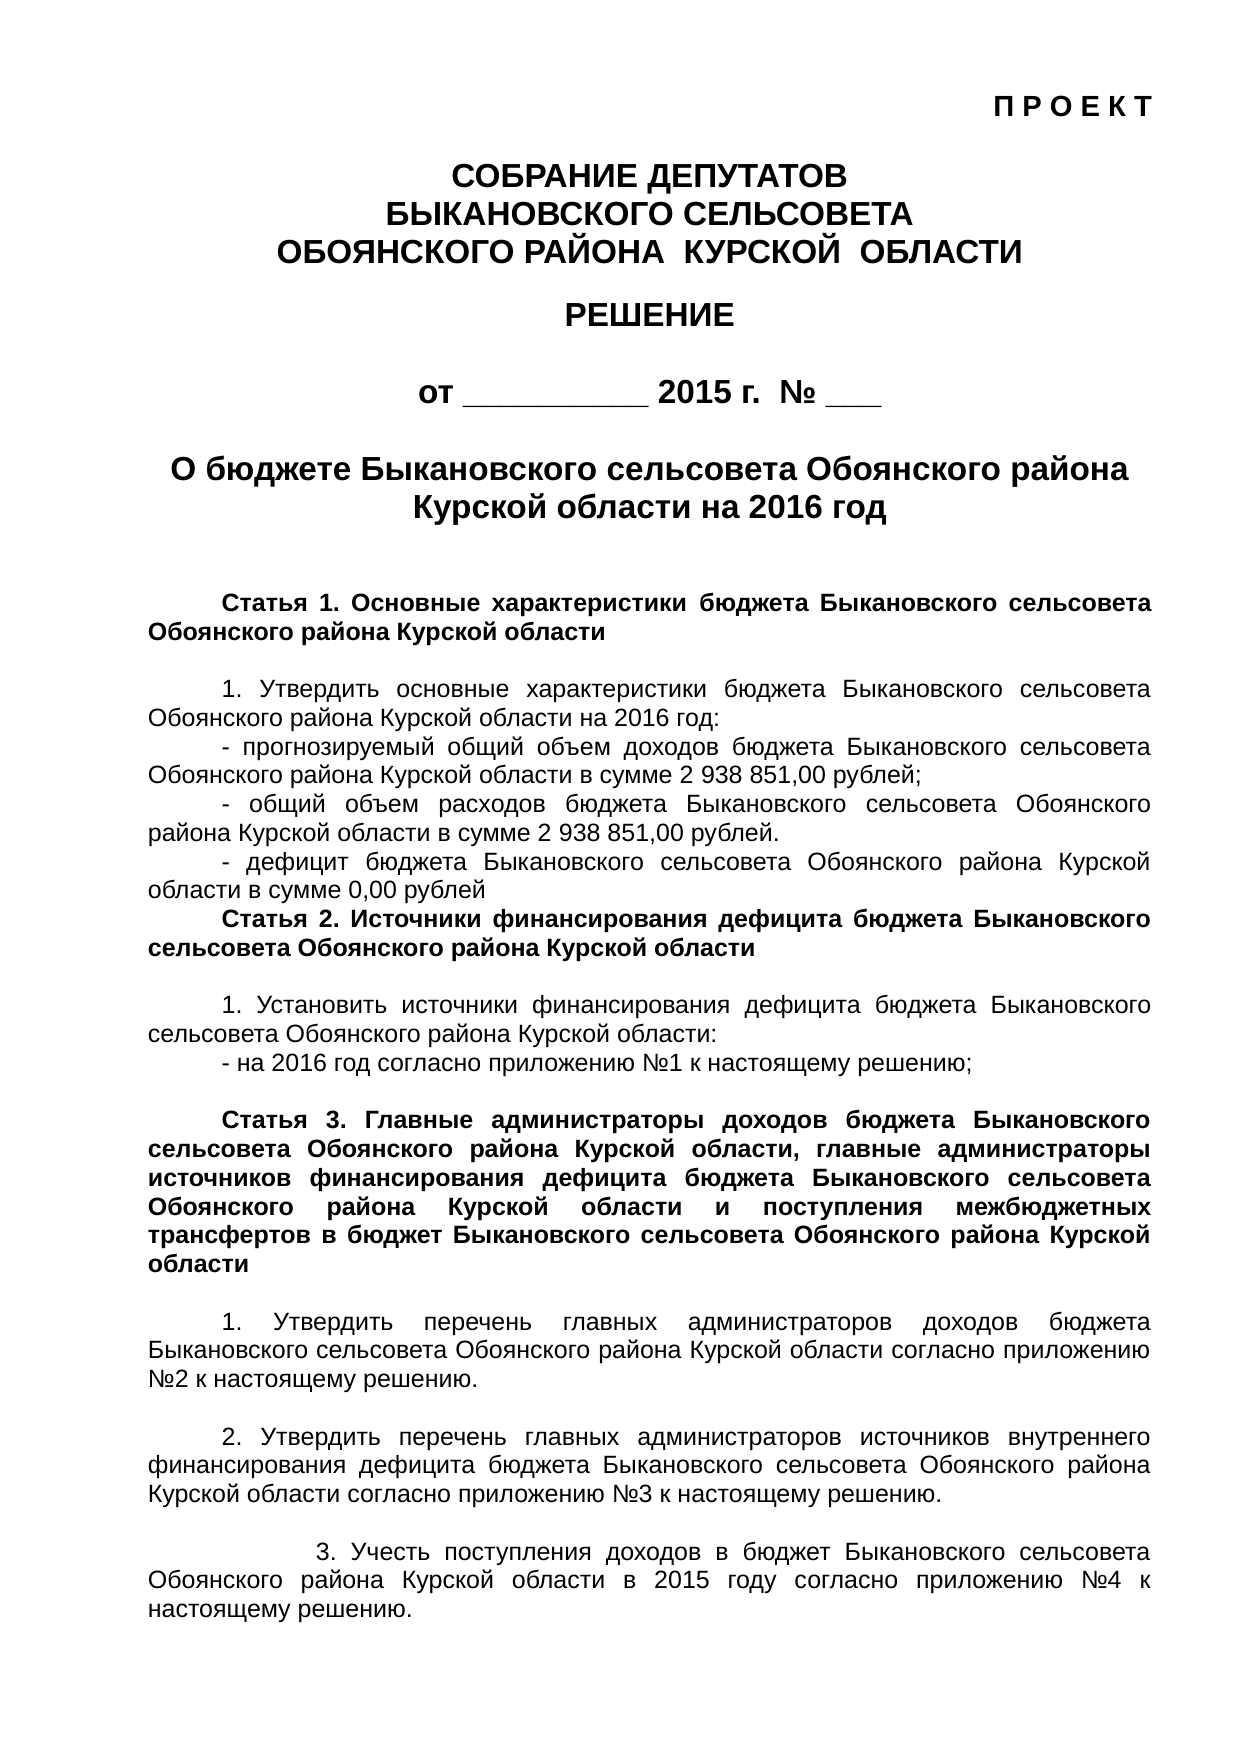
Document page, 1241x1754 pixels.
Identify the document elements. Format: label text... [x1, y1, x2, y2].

text - на 2016 год согласно приложению №1 к настоящему решению; [148, 1048, 1152, 1077]
text 3. Учесть поступления доходов в бюджет Быкановского сельсовета Обоянского района Курской области в 2015 году согласно приложению №4 к настоящему решению. [148, 1537, 1152, 1623]
text ОБОЯНСКОГО РАЙОНА КУРСКОЙ ОБЛАСТИ [148, 232, 1152, 271]
text - прогнозируемый общий объем доходов бюджета Быкановского сельсовета Обоянского района Курской области в сумме 2 938 851,00 рублей; [148, 732, 1152, 789]
text 1. Утвердить перечень главных администраторов доходов бюджета Быкановского сельсовета Обоянского района Курской области согласно приложению №2 к настоящему решению. [148, 1307, 1152, 1393]
text СОБРАНИЕ ДЕПУТАТОВ [148, 156, 1152, 194]
text 2. Утвердить перечень главных администраторов источников внутреннего финансирования дефицита бюджета Быкановского сельсовета Обоянского района Курской области согласно приложению №3 к настоящему решению. [148, 1422, 1152, 1508]
text Статья 1. Основные характеристики бюджета Быкановского сельсовета Обоянского района Курской области [148, 588, 1152, 645]
text от __________ 2015 г. № ___ [148, 372, 1152, 410]
text РЕШЕНИЕ [148, 295, 1152, 333]
text Статья 3. Главные администраторы доходов бюджета Быкановского сельсовета Обоянского района Курской области, главные администраторы источников финансирования дефицита бюджета Быкановского сельсовета Обоянского района Курской области и поступления межбюджетных трансфертов в бюджет Быкановского сельсовета Обоянского района Курской области [148, 1105, 1152, 1278]
text - дефицит бюджета Быкановского сельсовета Обоянского района Курской области в сумме 0,00 рублей [148, 847, 1152, 904]
text 1. Установить источники финансирования дефицита бюджета Быкановского сельсовета Обоянского района Курской области: [148, 990, 1152, 1048]
text БЫКАНОВСКОГО СЕЛЬСОВЕТА [148, 194, 1152, 232]
text О бюджете Быкановского сельсовета Обоянского района Курской области на 2016 год [148, 449, 1152, 526]
text 1. Утвердить основные характеристики бюджета Быкановского сельсовета Обоянского района Курской области на 2016 год: [148, 674, 1152, 732]
text П Р О Е К Т [148, 88, 1152, 122]
text Статья 2. Источники финансирования дефицита бюджета Быкановского сельсовета Обоянского района Курской области [148, 904, 1152, 962]
text - общий объем расходов бюджета Быкановского сельсовета Обоянского района Курской области в сумме 2 938 851,00 рублей. [148, 789, 1152, 847]
